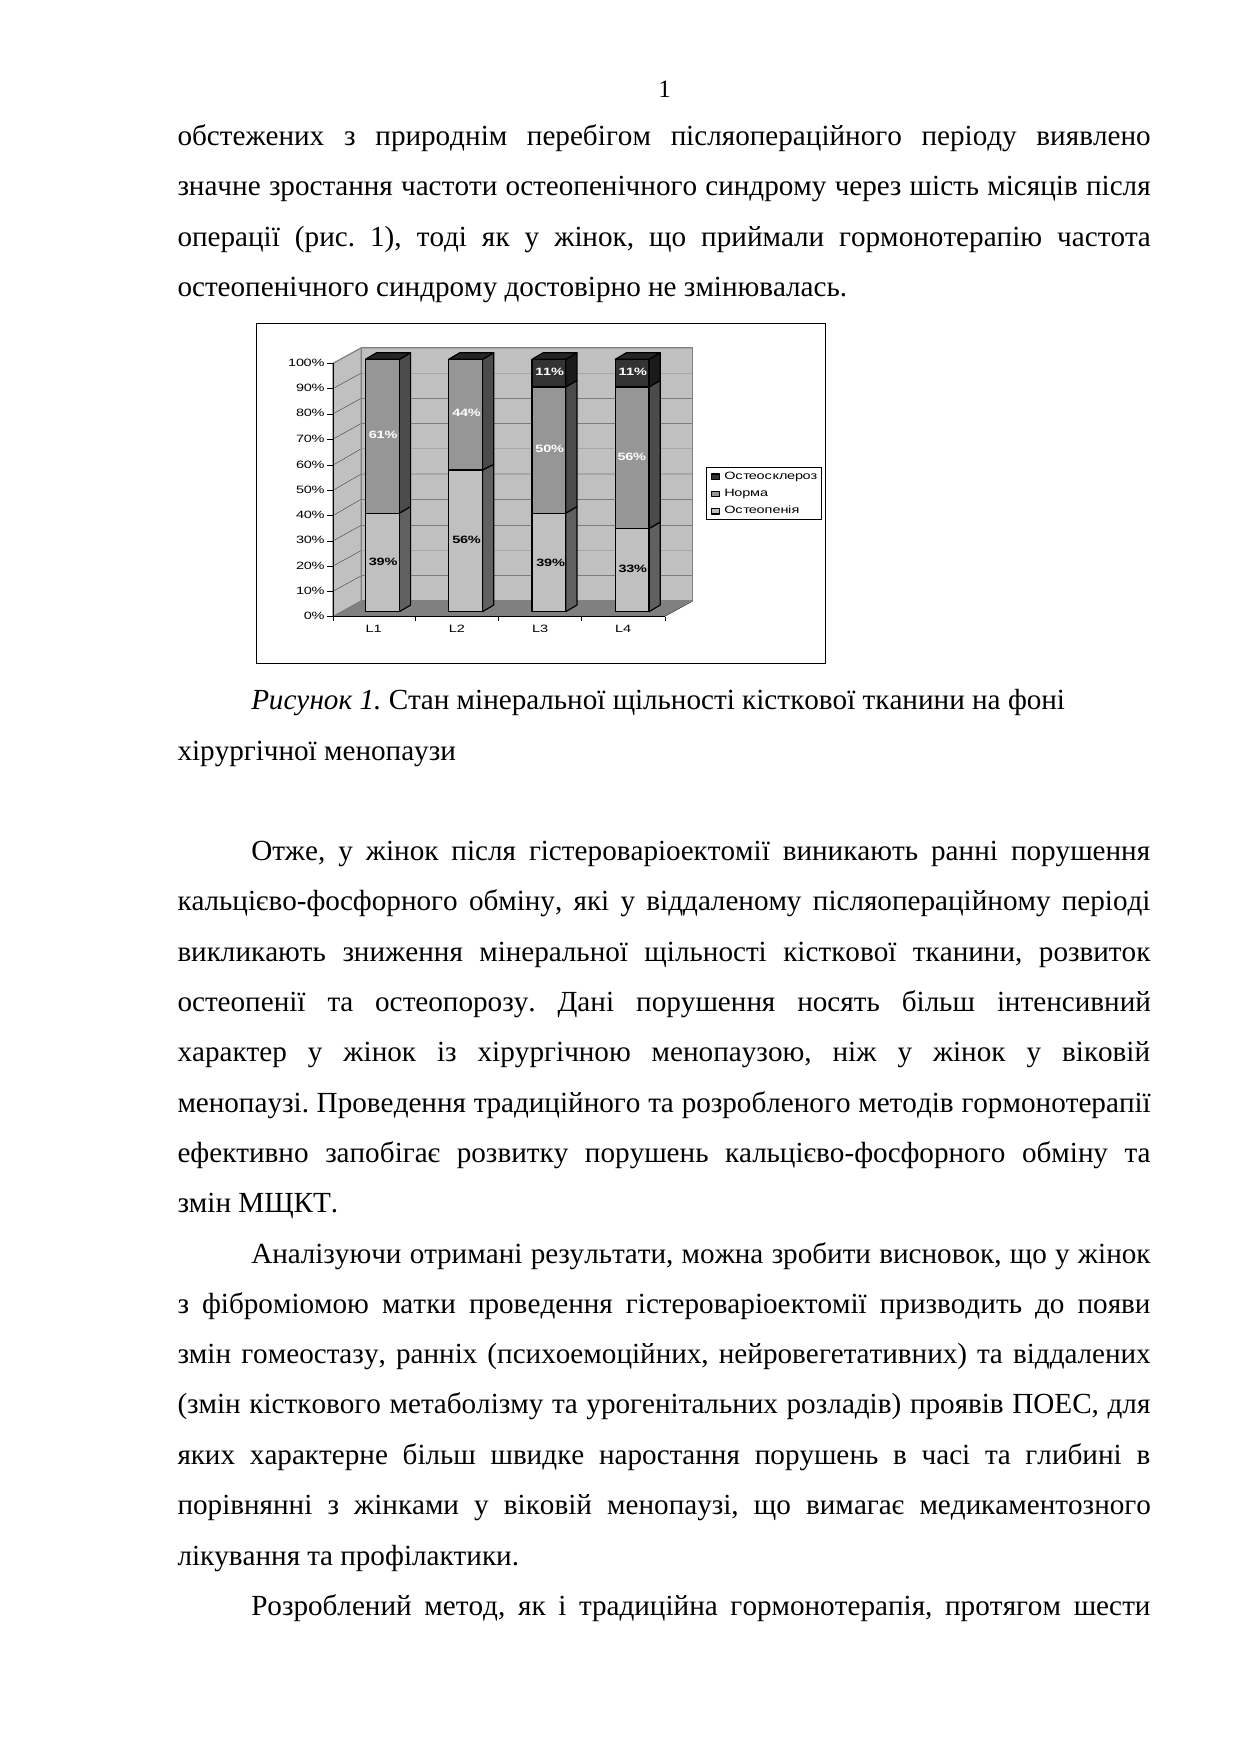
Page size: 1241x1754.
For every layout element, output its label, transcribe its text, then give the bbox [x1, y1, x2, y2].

text Рисунок 1. Стан мінеральної щільності кісткової тканини на фоні хірургічної менопаузи [177, 682, 1152, 766]
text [177, 1588, 1152, 1621]
text Отже, у жінок після гістероваріоектомії виникають ранні порушення кальцієво-фосфорного обміну, які у віддаленому післяопераційному періоді викликають зниження мінеральної щільності кісткової тканини, розвиток остеопенії та остеопорозу. Дані порушення носять більш інтенсивний характер у жінок із хірургічною менопаузою, ніж у жінок у віковій менопаузі. Проведення традиційного та розробленого методів гормонотерапії ефективно запобігає розвитку порушень кальцієво-фосфорного обміну та змін МЩКТ. [177, 833, 1152, 1219]
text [177, 118, 1152, 303]
text Аналізуючи отримані результати, можна зробити висновок, що у жінок з фіброміомою матки проведення гістероваріоектомії призводить до появи змін гомеостазу, ранніх (психоемоційних, нейровегетативних) та віддалених (змін кісткового метаболізму та урогенітальних розладів) проявів ПОЕС, для яких характерне більш швидке наростання порушень в часі та глибині в порівнянні з жінками у віковій менопаузі, що вимагає медикаментозного лікування та профілактики. [177, 1236, 1152, 1571]
